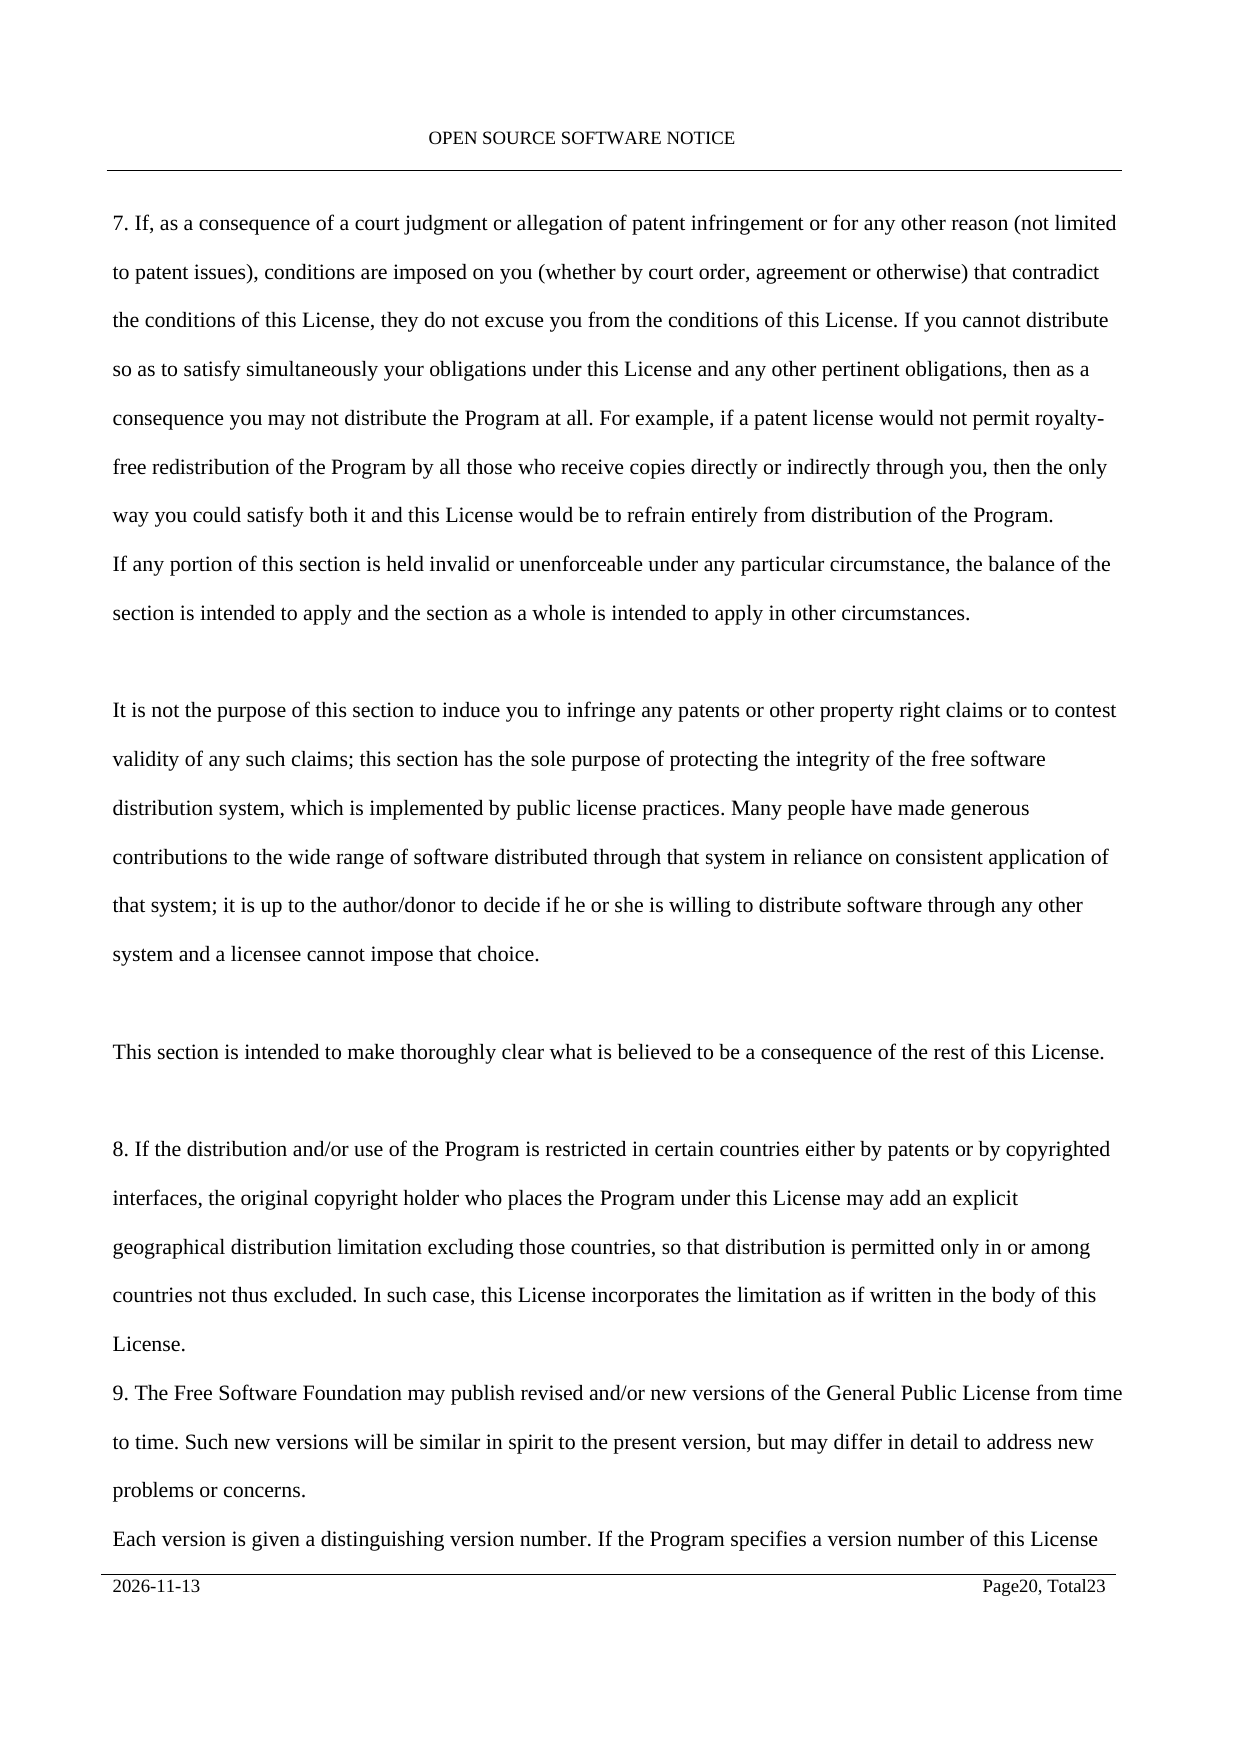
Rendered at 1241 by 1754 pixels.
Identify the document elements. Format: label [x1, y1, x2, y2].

text [112, 206, 1128, 1555]
